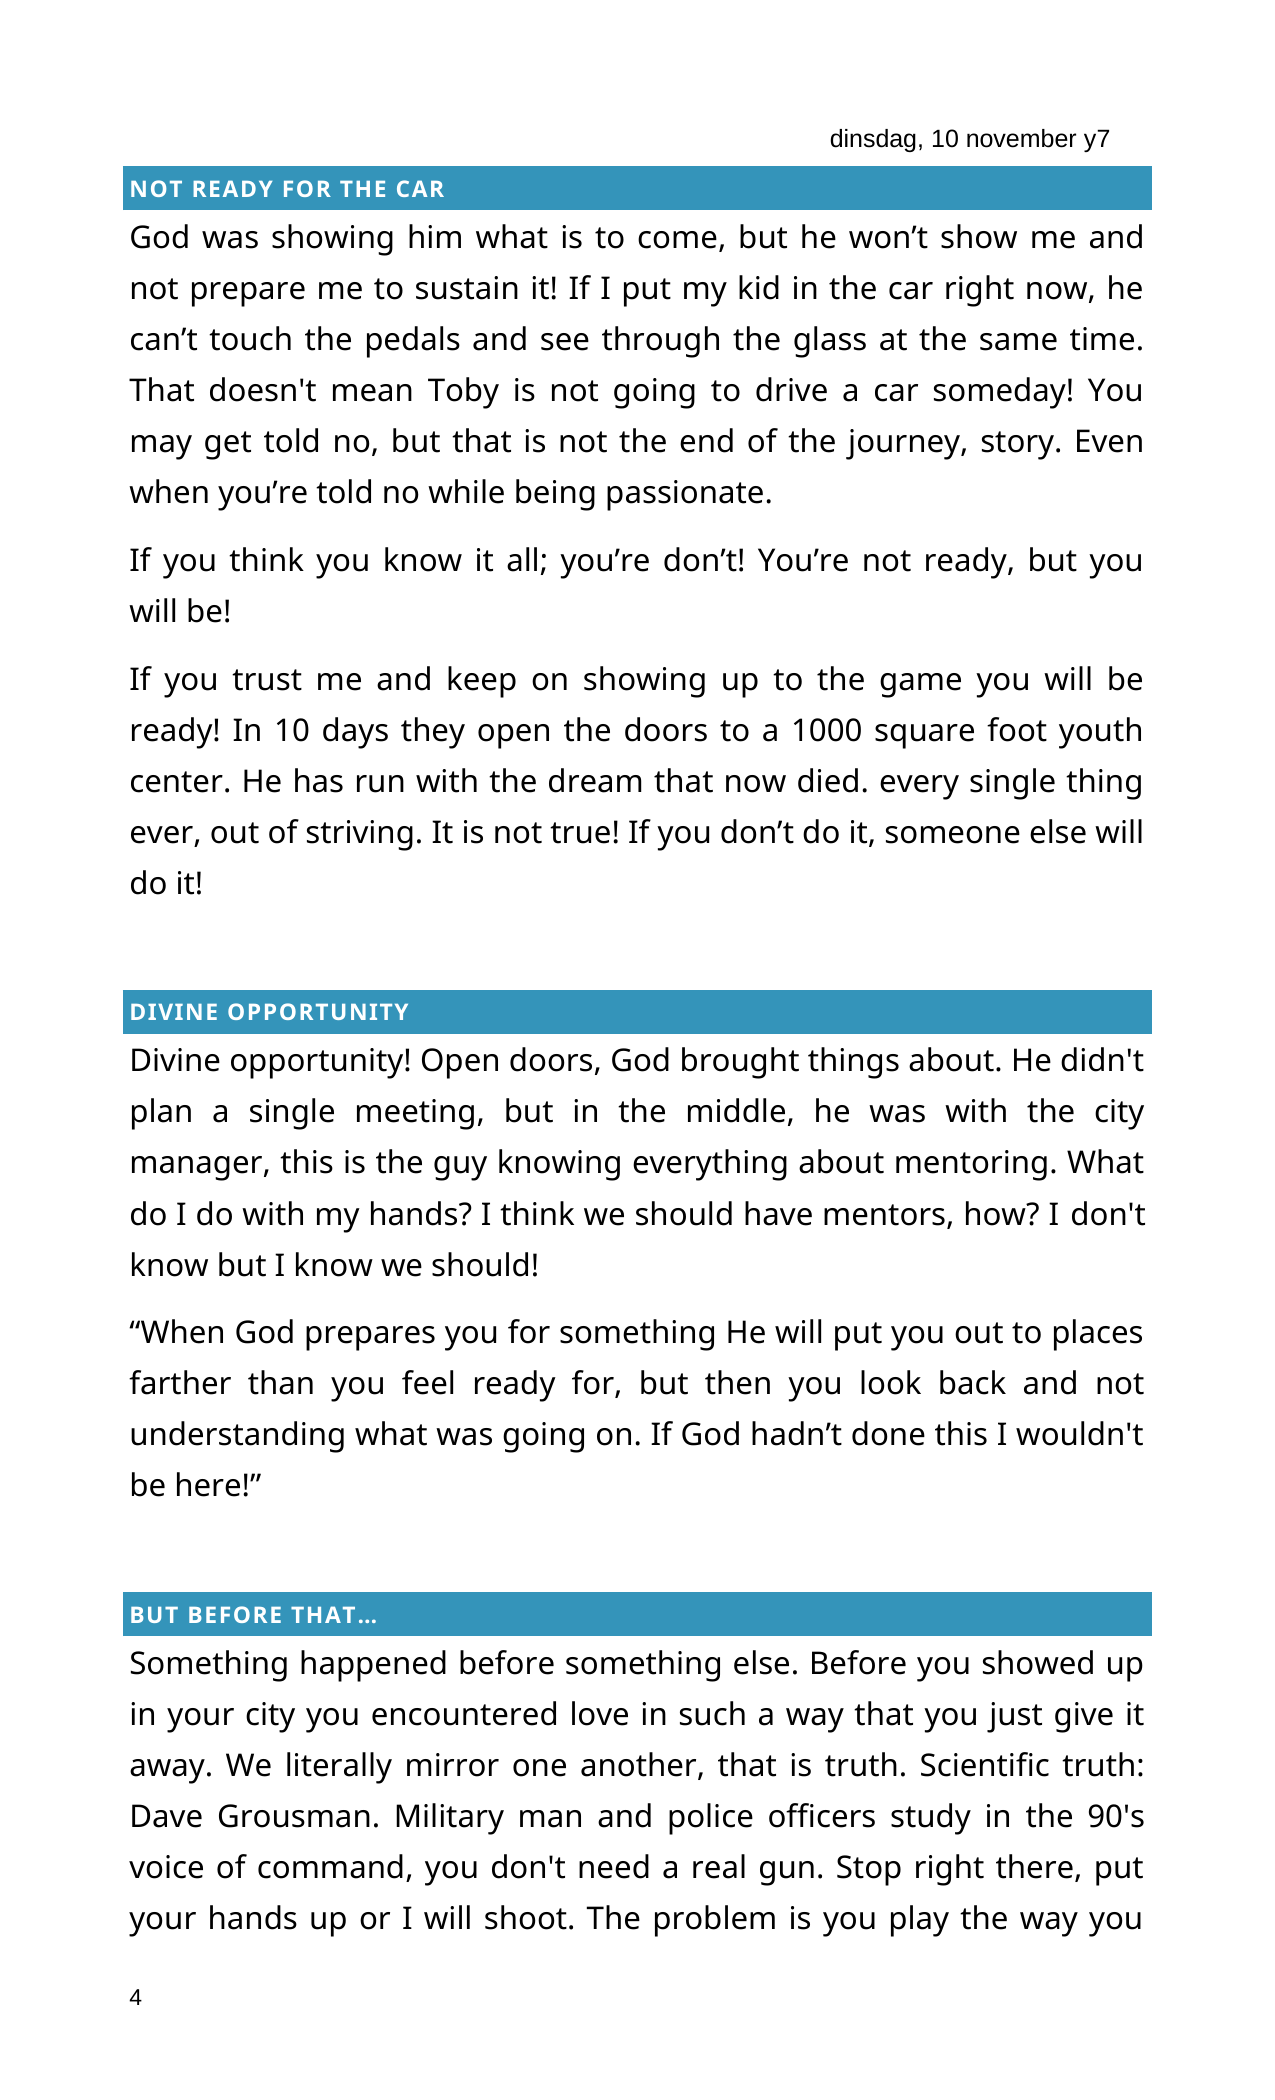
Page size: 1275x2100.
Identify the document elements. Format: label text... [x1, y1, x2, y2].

text If you trust me and keep on showing up to the game you will be ready! In 10 days they open the doors to a 1000 square foot youth center. He has run with the dream that now died. every single thing ever, out of striving. It is not true! If you don’t do it, someone else will do it! [129, 657, 1146, 903]
subtitle Divine opportunity [129, 996, 1146, 1027]
subtitle Not ready for the car [129, 173, 1146, 204]
text If you think you know it all; you’re don’t! You’re not ready, but you will be! [129, 538, 1146, 631]
text “When God prepares you for something He will put you out to places farther than you feel ready for, but then you look back and not understanding what was going on. If God hadn’t done this I wouldn't be here!” [129, 1310, 1146, 1506]
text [129, 1641, 1146, 1939]
text Divine opportunity! Open doors, God brought things about. He didn't plan a single meeting, but in the middle, he was with the city manager, this is the guy knowing everything about mentoring. What do I do with my hands? I think we should have mentors, how? I don't know but I know we should! [129, 1038, 1146, 1285]
subtitle But before that… [129, 1599, 1146, 1630]
text God was showing him what is to come, but he won’t show me and not prepare me to sustain it! If I put my kid in the car right now, he can’t touch the pedals and see through the glass at the same time. That doesn't mean Toby is not going to drive a car someday! You may get told no, but that is not the end of the journey, story. Even when you’re told no while being passionate. [129, 215, 1146, 513]
